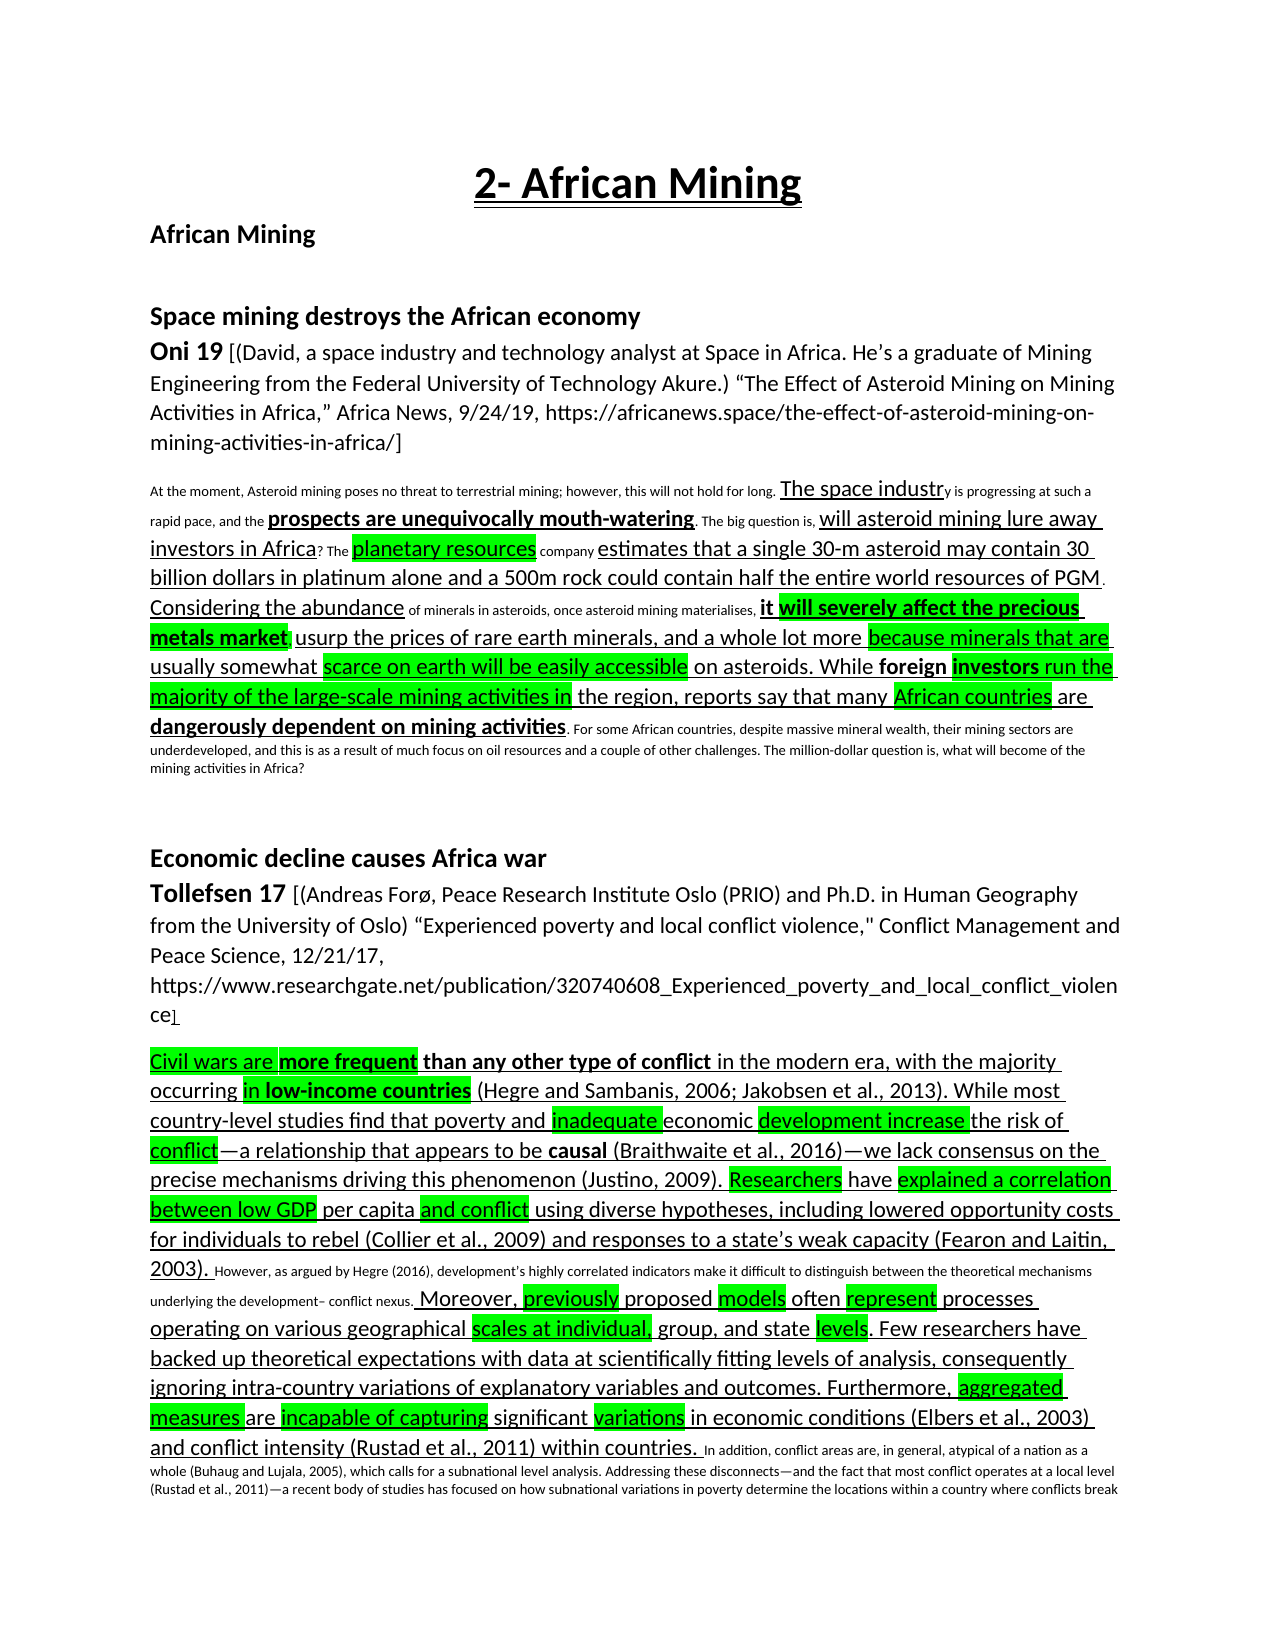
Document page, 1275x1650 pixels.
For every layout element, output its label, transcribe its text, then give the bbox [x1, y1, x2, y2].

subtitle Economic decline causes Africa war [150, 842, 1125, 875]
subtitle African Mining [150, 218, 1125, 251]
text Tollefsen 17 [(Andreas Forø, Peace Research Institute Oslo (PRIO) and Ph.D. in Human Geography from the University of Oslo) “Experienced poverty and local conflict violence," Conflict Management and Peace Science, 12/21/17, https://www.researchgate.net/publication/320740608_Experienced_poverty_and_local_conflict_violence] [150, 877, 1125, 1028]
subtitle Space mining destroys the African economy [150, 299, 1125, 332]
text At the moment, Asteroid mining poses no threat to terrestrial mining; however, this will not hold for long. The space industry is progressing at such a rapid pace, and the prospects are unequivocally mouth-watering. The big question is, will asteroid mining lure away investors in Africa? The planetary resources company estimates that a single 30-m asteroid may contain 30 billion dollars in platinum alone and a 500m rock could contain half the entire world resources of PGM. Considering the abundance of minerals in asteroids, once asteroid mining materialises, it will severely affect the precious metals market, usurp the prices of rare earth minerals, and a whole lot more because minerals that are usually somewhat scarce on earth will be easily accessible on asteroids. While foreign investors run the majority of the large-scale mining activities in the region, reports say that many African countries are dangerously dependent on mining activities. For some African countries, despite massive mineral wealth, their mining sectors are underdeveloped, and this is as a result of much focus on oil resources and a couple of other challenges. The million-dollar question is, what will become of the mining activities in Africa? [150, 474, 1125, 778]
text Oni 19 [(David, a space industry and technology analyst at Space in Africa. He’s a graduate of Mining Engineering from the Federal University of Technology Akure.) “The Effect of Asteroid Mining on Mining Activities in Africa,” Africa News, 9/24/19, https://africanews.space/the-effect-of-asteroid-mining-on-mining-activities-in-africa/] [150, 334, 1125, 456]
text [150, 1047, 1125, 1498]
subtitle 2- African Mining [150, 154, 1125, 210]
